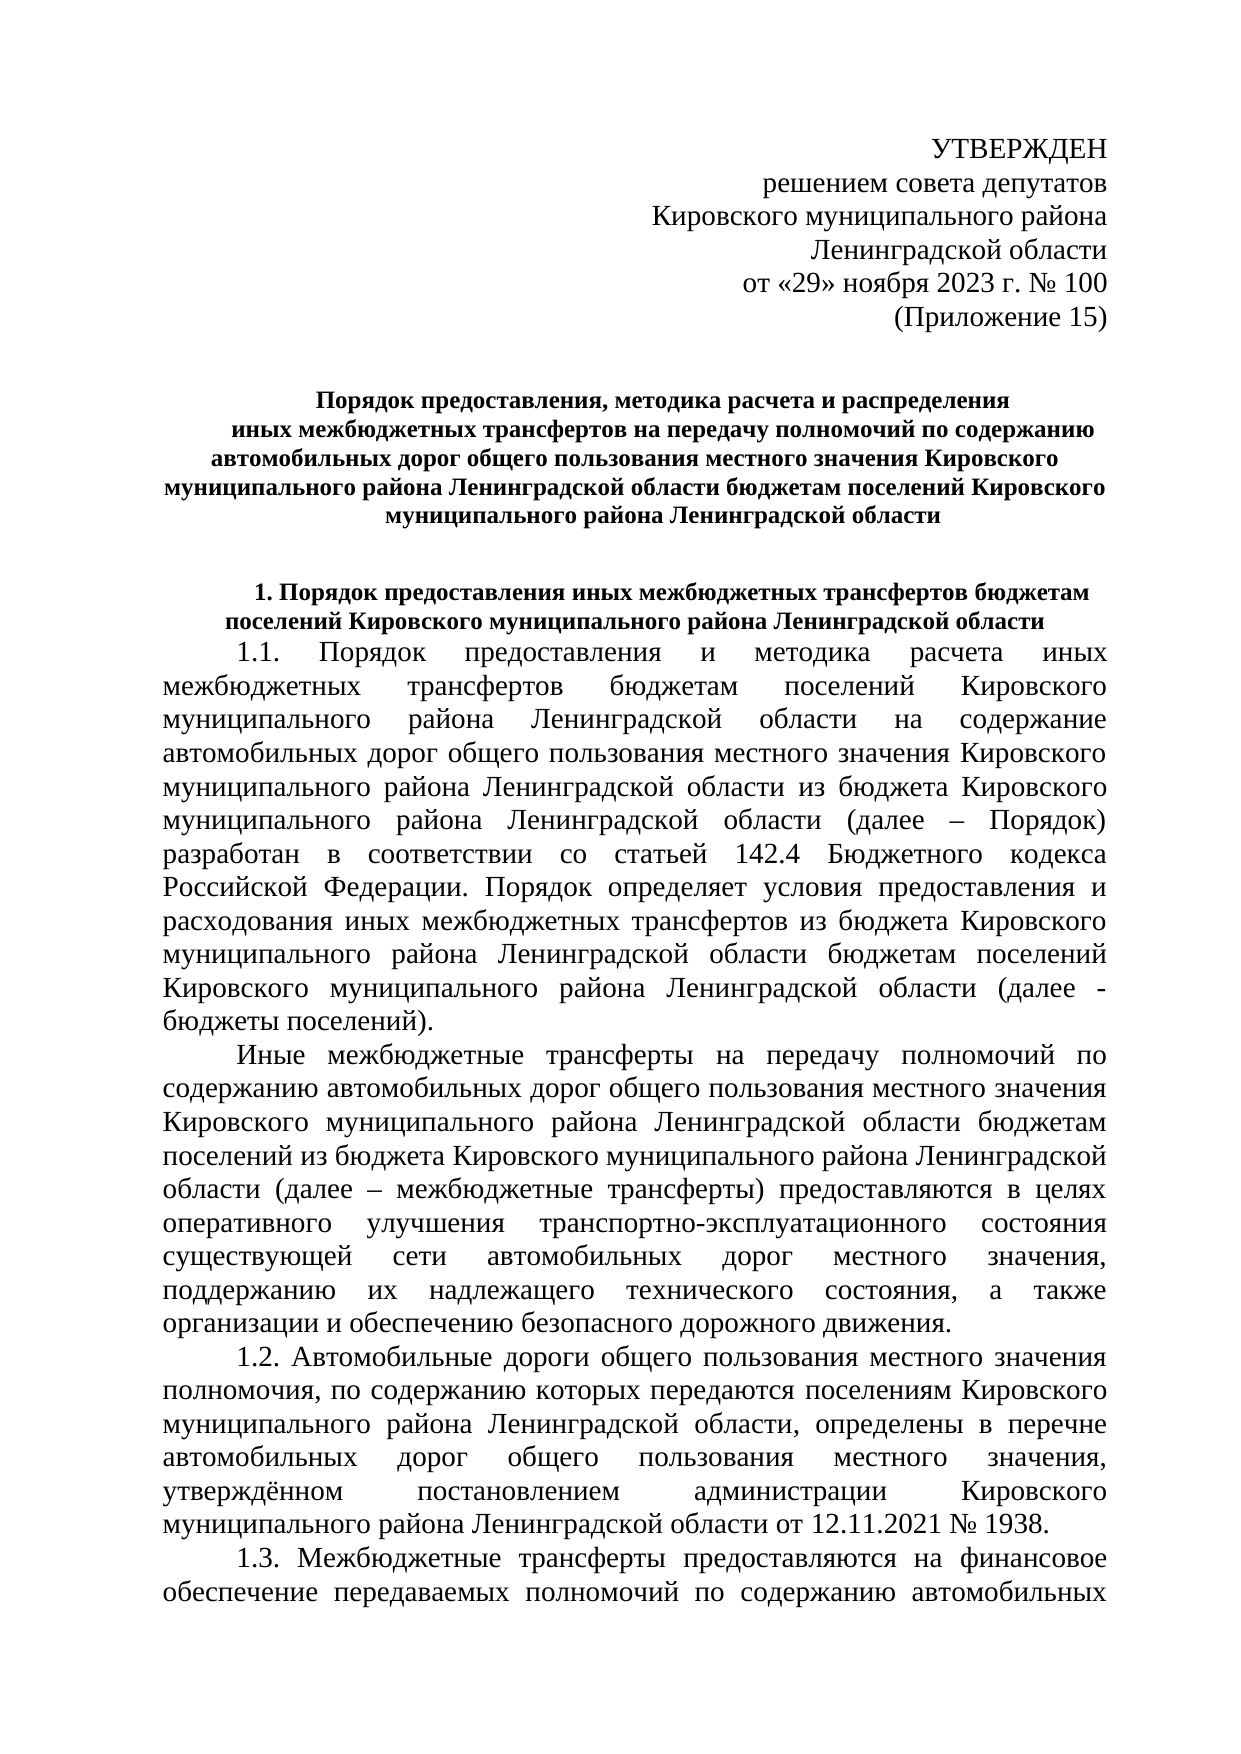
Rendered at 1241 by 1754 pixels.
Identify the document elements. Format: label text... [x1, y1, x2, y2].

text 1. Порядок предоставления иных межбюджетных трансфертов бюджетам поселений Кировского муниципального района Ленинградской области [162, 577, 1107, 634]
text УТВЕРЖДЕН [162, 131, 1107, 165]
text 1.1. Порядок предоставления и методика расчета иных межбюджетных трансфертов бюджетам поселений Кировского муниципального района Ленинградской области на содержание автомобильных дорог общего пользования местного значения Кировского муниципального района Ленинградской области из бюджета Кировского муниципального района Ленинградской области (далее – Порядок) разработан в соответствии со статьей 142.4 Бюджетного кодекса Российской Федерации. Порядок определяет условия предоставления и расходования иных межбюджетных трансфертов из бюджета Кировского муниципального района Ленинградской области бюджетам поселений Кировского муниципального района Ленинградской области (далее - бюджеты поселений). [162, 634, 1107, 1037]
text муниципального района Ленинградской области [162, 500, 1107, 529]
text Иные межбюджетные трансферты на передачу полномочий по содержанию автомобильных дорог общего пользования местного значения Кировского муниципального района Ленинградской области бюджетам поселений из бюджета Кировского муниципального района Ленинградской области (далее – межбюджетные трансферты) предоставляются в целях оперативного улучшения транспортно-эксплуатационного состояния существующей сети автомобильных дорог местного значения, поддержанию их надлежащего технического состояния, а также организации и обеспечению безопасного дорожного движения. [162, 1037, 1107, 1339]
text 1.2. Автомобильные дороги общего пользования местного значения полномочия, по содержанию которых передаются поселениям Кировского муниципального района Ленинградской области, определены в перечне автомобильных дорог общего пользования местного значения, утверждённом постановлением администрации Кировского муниципального района Ленинградской области от 12.11.2021 № 1938. [162, 1339, 1107, 1540]
text от «29» ноября 2023 г. № 100 [162, 266, 1107, 299]
text Кировского муниципального района [162, 198, 1107, 232]
text иных межбюджетных трансфертов на передачу полномочий по содержанию автомобильных дорог общего пользования местного значения Кировского муниципального района Ленинградской области бюджетам поселений Кировского [162, 414, 1107, 500]
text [162, 1540, 1107, 1607]
text Ленинградской области [162, 232, 1107, 266]
text решением совета депутатов [162, 165, 1107, 198]
text (Приложение 15) [162, 299, 1107, 333]
text Порядок предоставления, методика расчета и распределения [162, 385, 1107, 414]
